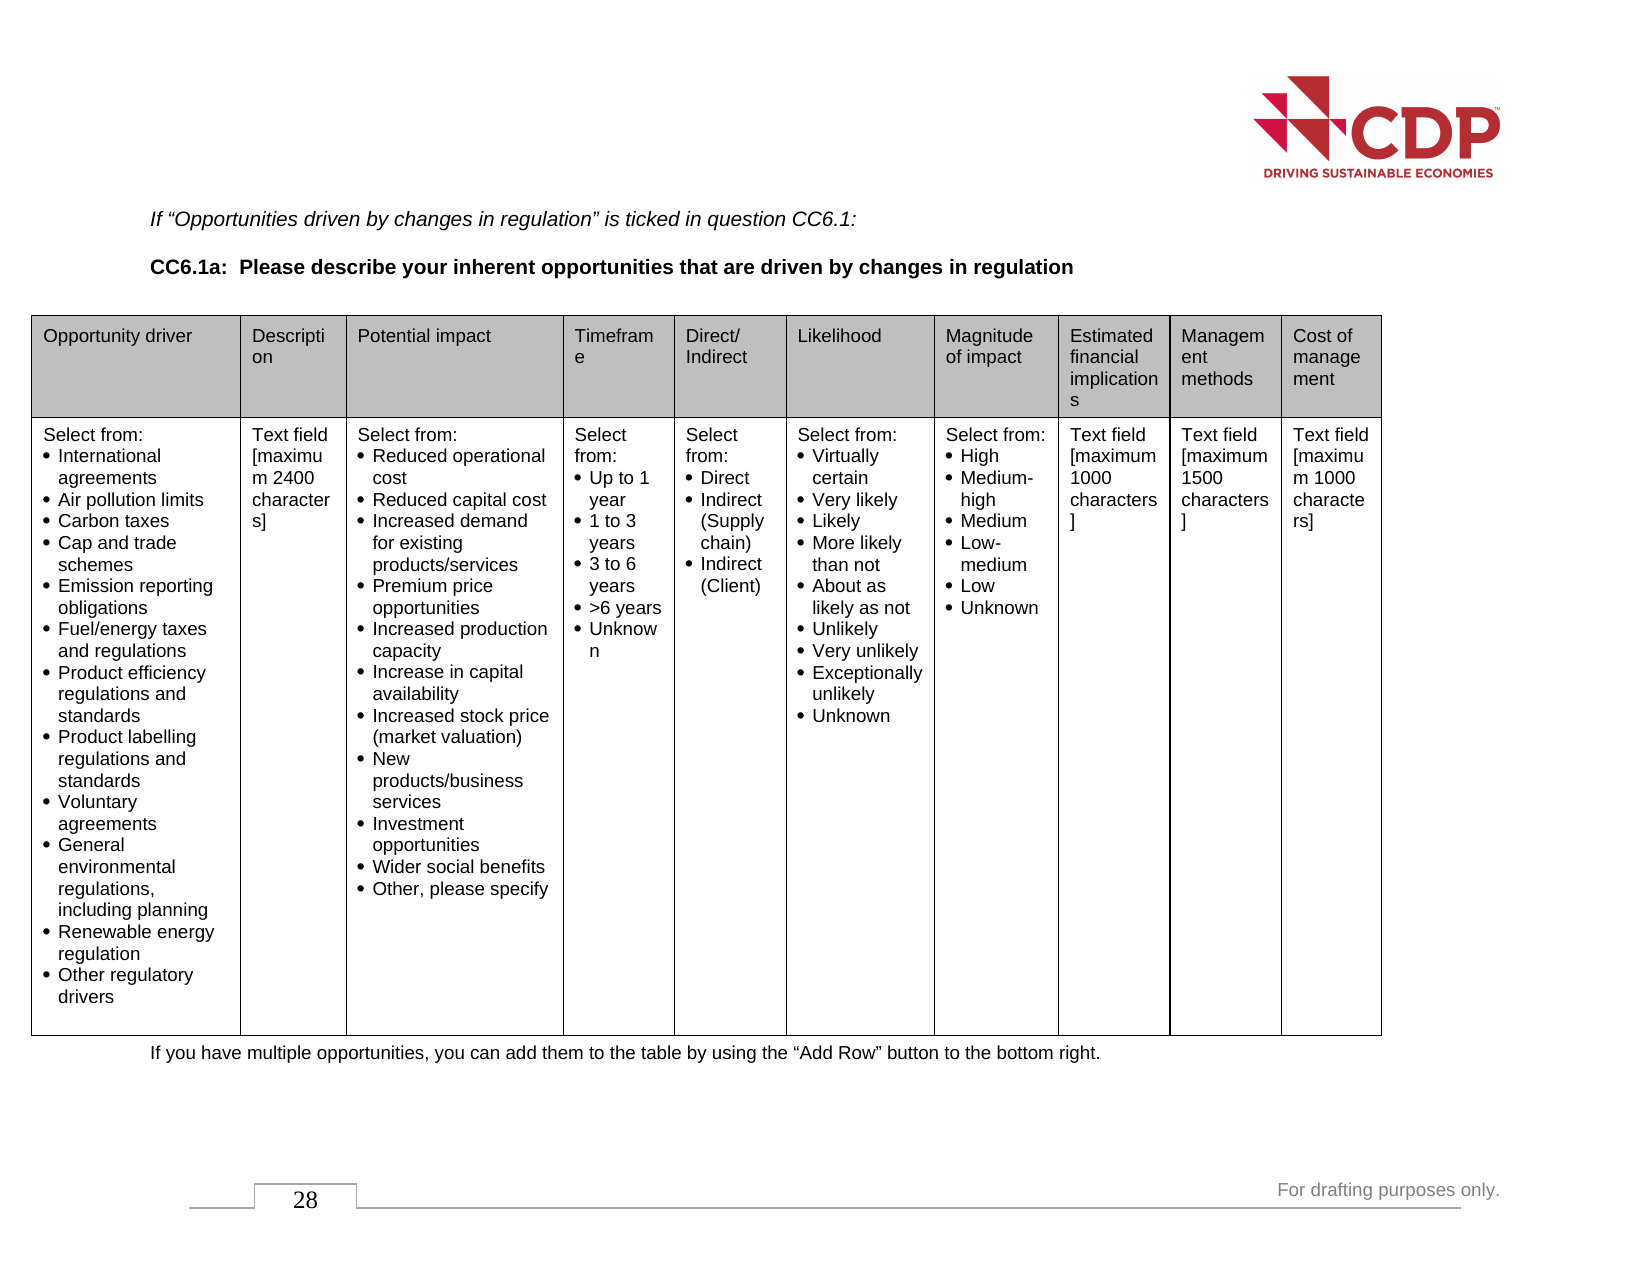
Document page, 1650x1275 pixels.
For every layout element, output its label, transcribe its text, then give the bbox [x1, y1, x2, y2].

table_header Opportunity driver [32, 316, 240, 417]
table_header Cost of management [1282, 316, 1381, 417]
table_header Estimated financial implications [1059, 316, 1169, 417]
table_header Description [241, 316, 346, 417]
table_cell Text field [maximum 2400 characters] [241, 418, 346, 1034]
table_cell Select from: Reduced operational cost Reduced capital cost Increased demand for existing products/services Premium price opportunities Increased production capacity Increase in capital availability Increased stock price (market valuation) New products/business services Investment opportunities Wider social benefits Other, please specify [347, 418, 563, 1034]
table_header Potential impact [347, 316, 563, 417]
table_cell Text field [maximum 1000 characters] [1282, 418, 1381, 1034]
table_cell Select from: Virtually certain Very likely Likely More likely than not About as likely as not Unlikely Very unlikely Exceptionally unlikely Unknown [787, 418, 934, 1034]
subtitle If you have multiple opportunities, you can add them to the table by using the “Add Row” button to the bottom right. [150, 1042, 1500, 1063]
table_header Direct/ Indirect [675, 316, 786, 417]
picture [1251, 75, 1500, 182]
subtitle If “Opportunities driven by changes in regulation” is ticked in question CC6.1: [150, 207, 1500, 231]
table_cell Text field [maximum 1500 characters] [1171, 418, 1281, 1034]
table_header Magnitude of impact [935, 316, 1058, 417]
table_cell Select from: Direct Indirect (Supply chain) Indirect (Client) [675, 418, 786, 1034]
table_header Management methods [1171, 316, 1281, 417]
table_cell Select from: Up to 1 year 1 to 3 years 3 to 6 years >6 years Unknown [564, 418, 674, 1034]
table_cell Text field [maximum 1000 characters] [1059, 418, 1169, 1034]
table_header Timeframe [564, 316, 674, 417]
table_header Likelihood [787, 316, 934, 417]
table_cell Select from: International agreements Air pollution limits Carbon taxes Cap and trade schemes Emission reporting obligations Fuel/energy taxes and regulations Product efficiency regulations and standards Product labelling regulations and standards Voluntary agreements General environmental regulations, including planning Renewable energy regulation Other regulatory drivers [32, 418, 240, 1034]
table_cell Select from: High Medium-high Medium Low-medium Low Unknown [935, 418, 1058, 1034]
subtitle CC6.1a: Please describe your inherent opportunities that are driven by changes in regulation [150, 255, 1500, 279]
